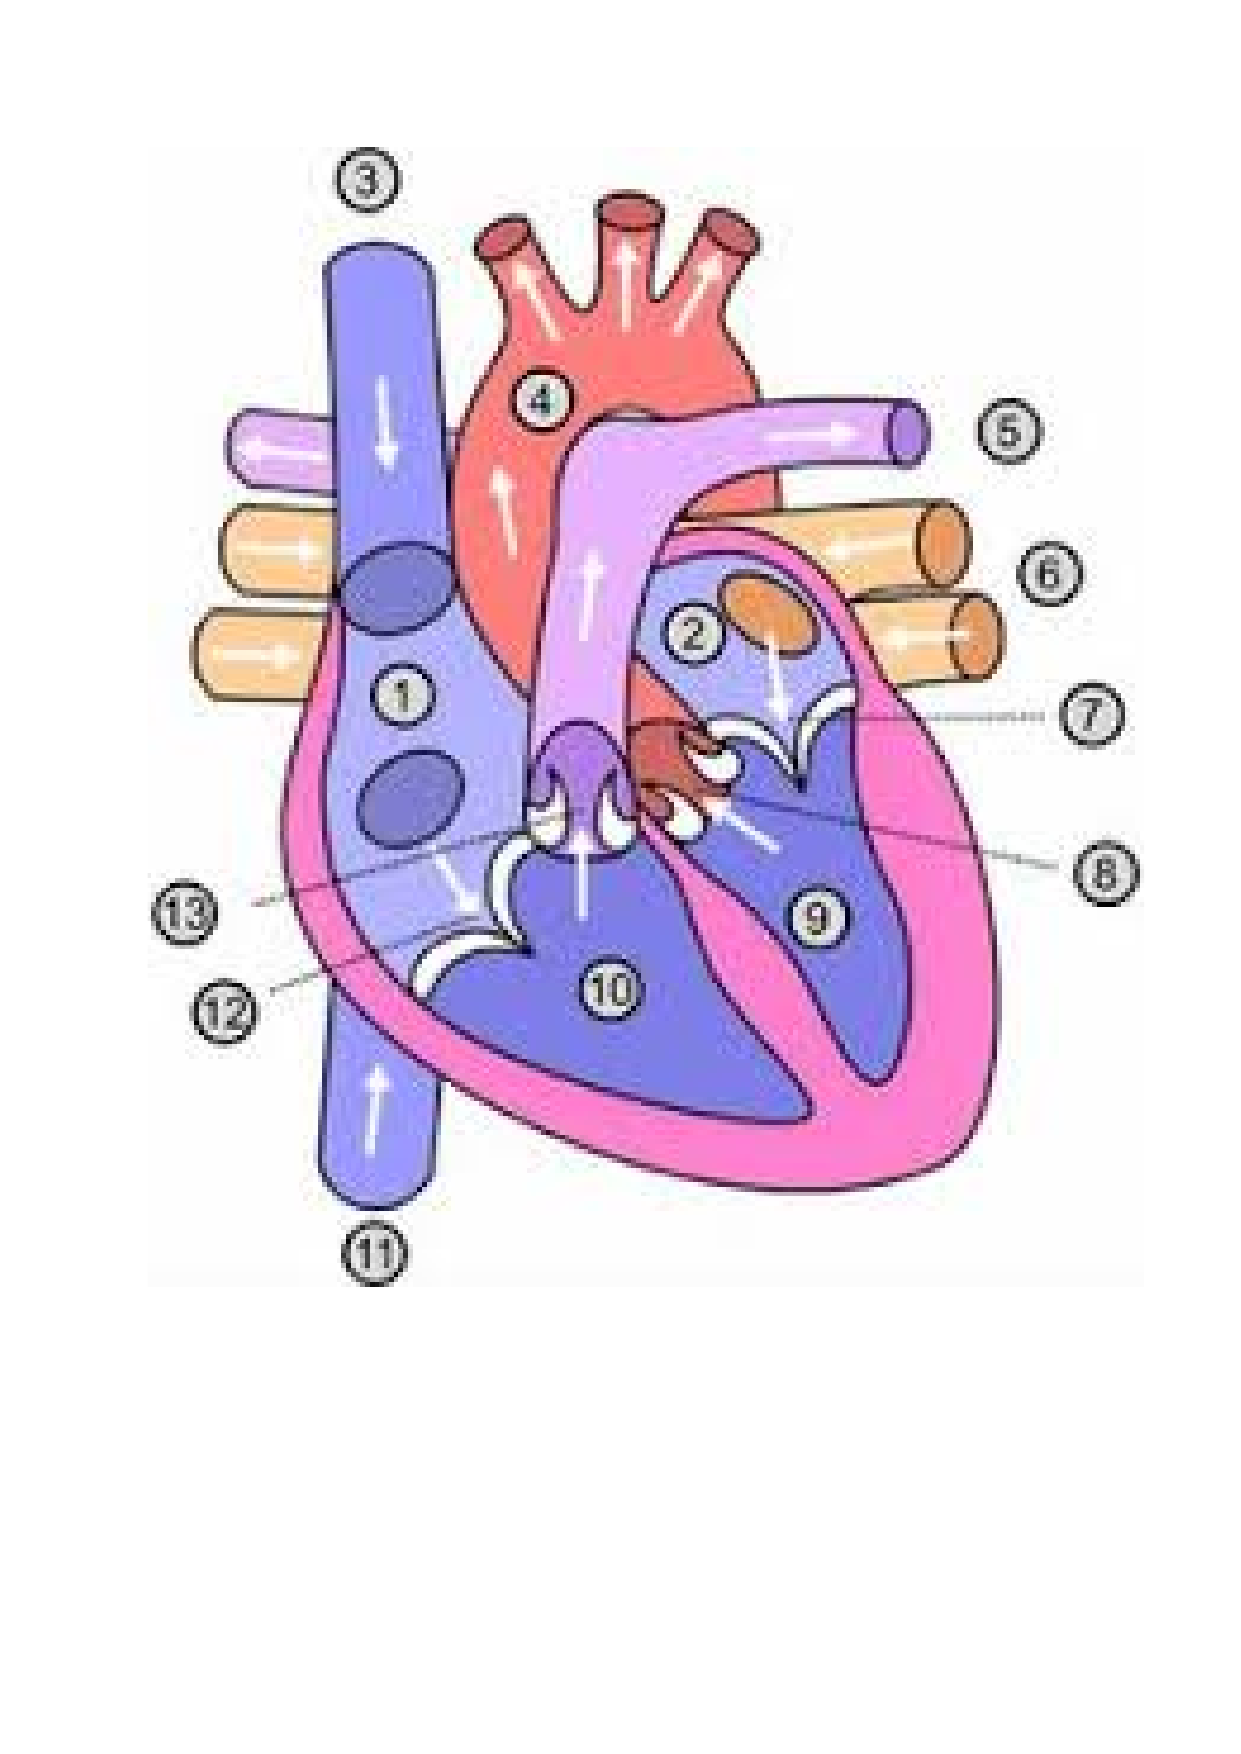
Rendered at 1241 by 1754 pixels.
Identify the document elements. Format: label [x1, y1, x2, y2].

picture [147, 147, 1145, 1287]
